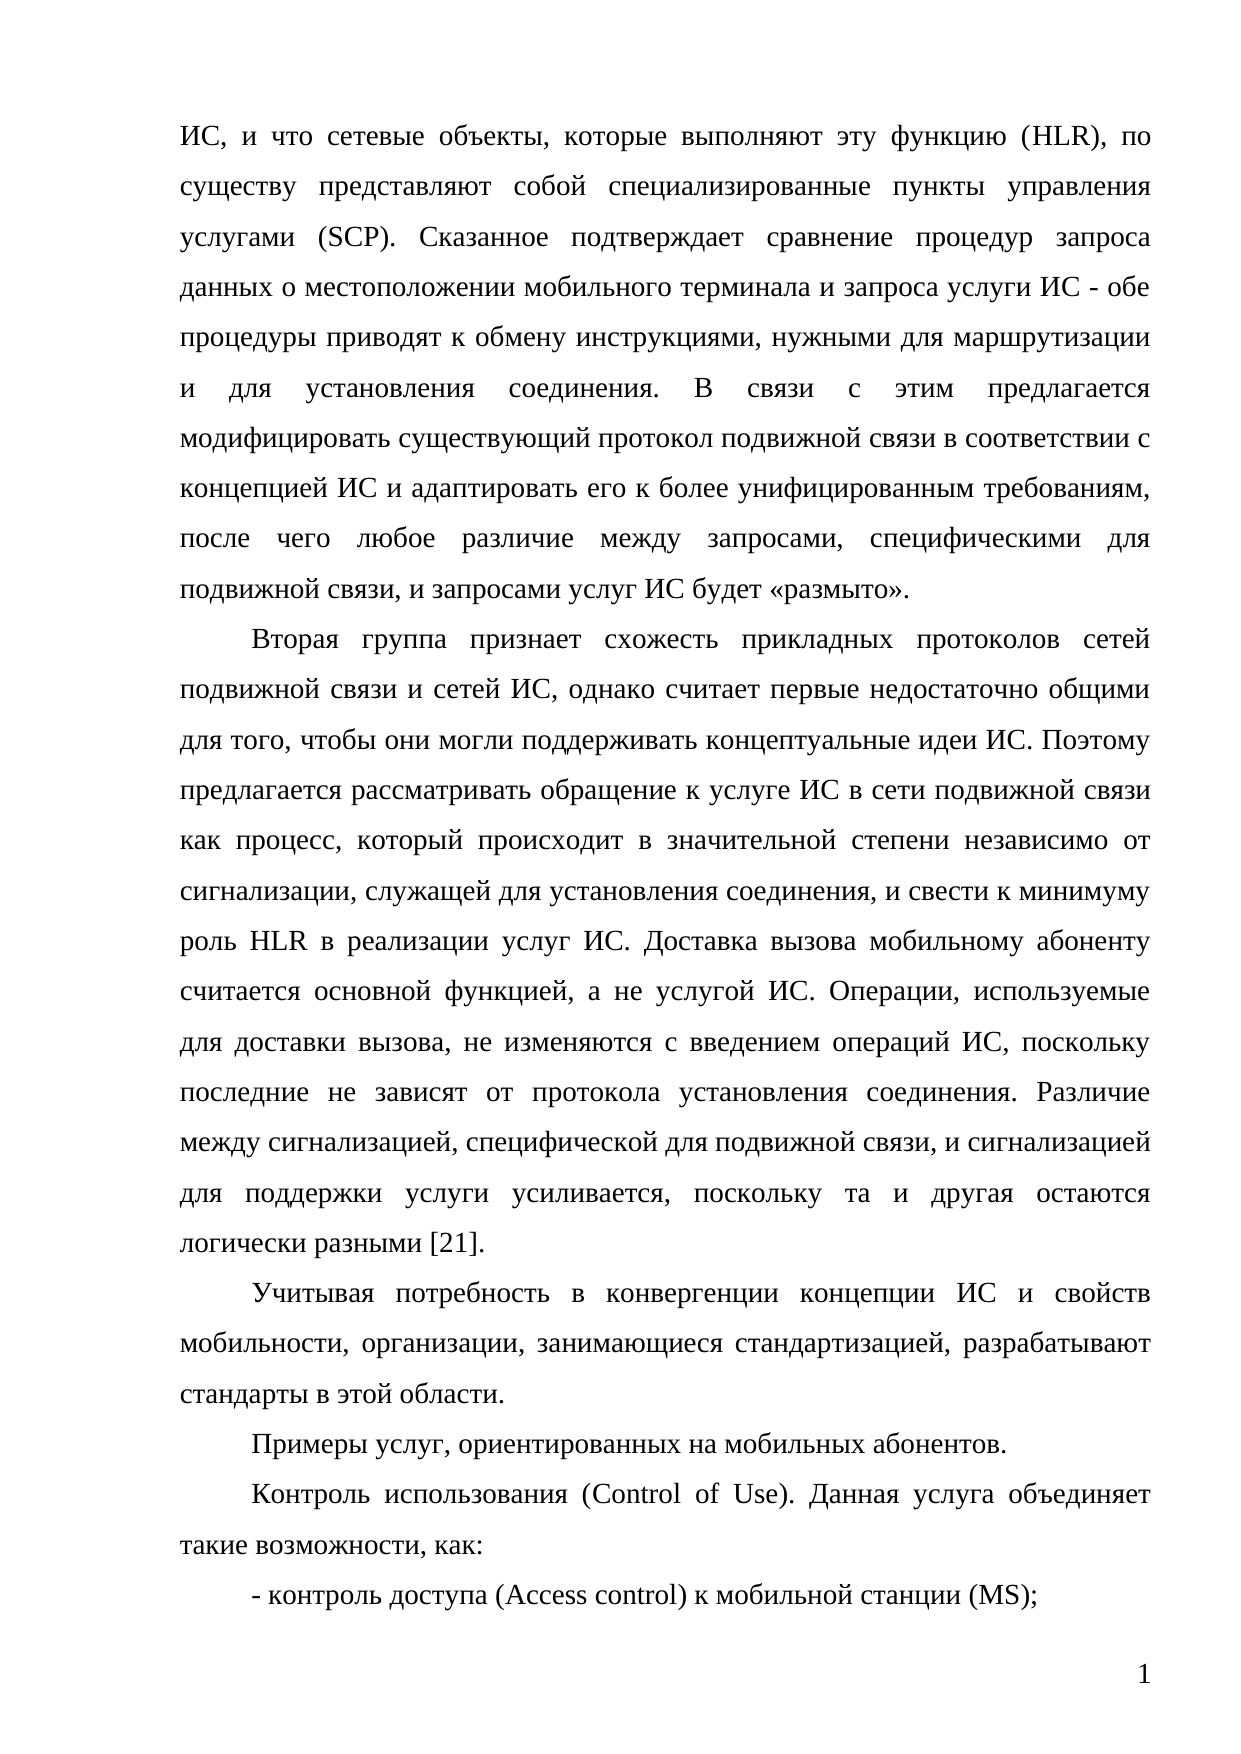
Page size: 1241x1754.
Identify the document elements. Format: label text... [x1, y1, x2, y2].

text - контроль доступа (Access control) к мобильной станции (MS); [179, 1577, 1151, 1611]
text Вторая группа признает схожесть прикладных протоколов сетей подвижной связи и сетей ИС, однако считает первые недостаточно общими для того, чтобы они могли поддерживать концептуальные идеи ИС. Поэтому предлагается рассматривать обращение к услуге ИС в сети подвижной связи как процесс, который происходит в значительной степени независимо от сигнализации, служащей для установления соединения, и свести к минимуму роль HLR в реализации услуг ИС. Доставка вызова мобильному абоненту считается основной функцией, а не услугой ИС. Операции, используемые для доставки вызова, не изменяются с введением операций ИС, поскольку последние не зависят от протокола установления соединения. Различие между сигнализацией, специфической для подвижной связи, и сигнализацией для поддержки услуги усиливается, поскольку та и другая остаются логически разными [21]. [179, 621, 1151, 1258]
text Учитывая потребность в конвергенции концепции ИС и свойств мобильности, организации, занимающиеся стандартизацией, разрабатывают стандарты в этой области. [179, 1275, 1151, 1409]
text Контроль использования (Control of Use). Данная услуга объединяет такие возможности, как: [179, 1477, 1151, 1560]
text Примеры услуг, ориентированных на мобильных абонентов. [179, 1426, 1151, 1460]
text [179, 118, 1151, 604]
